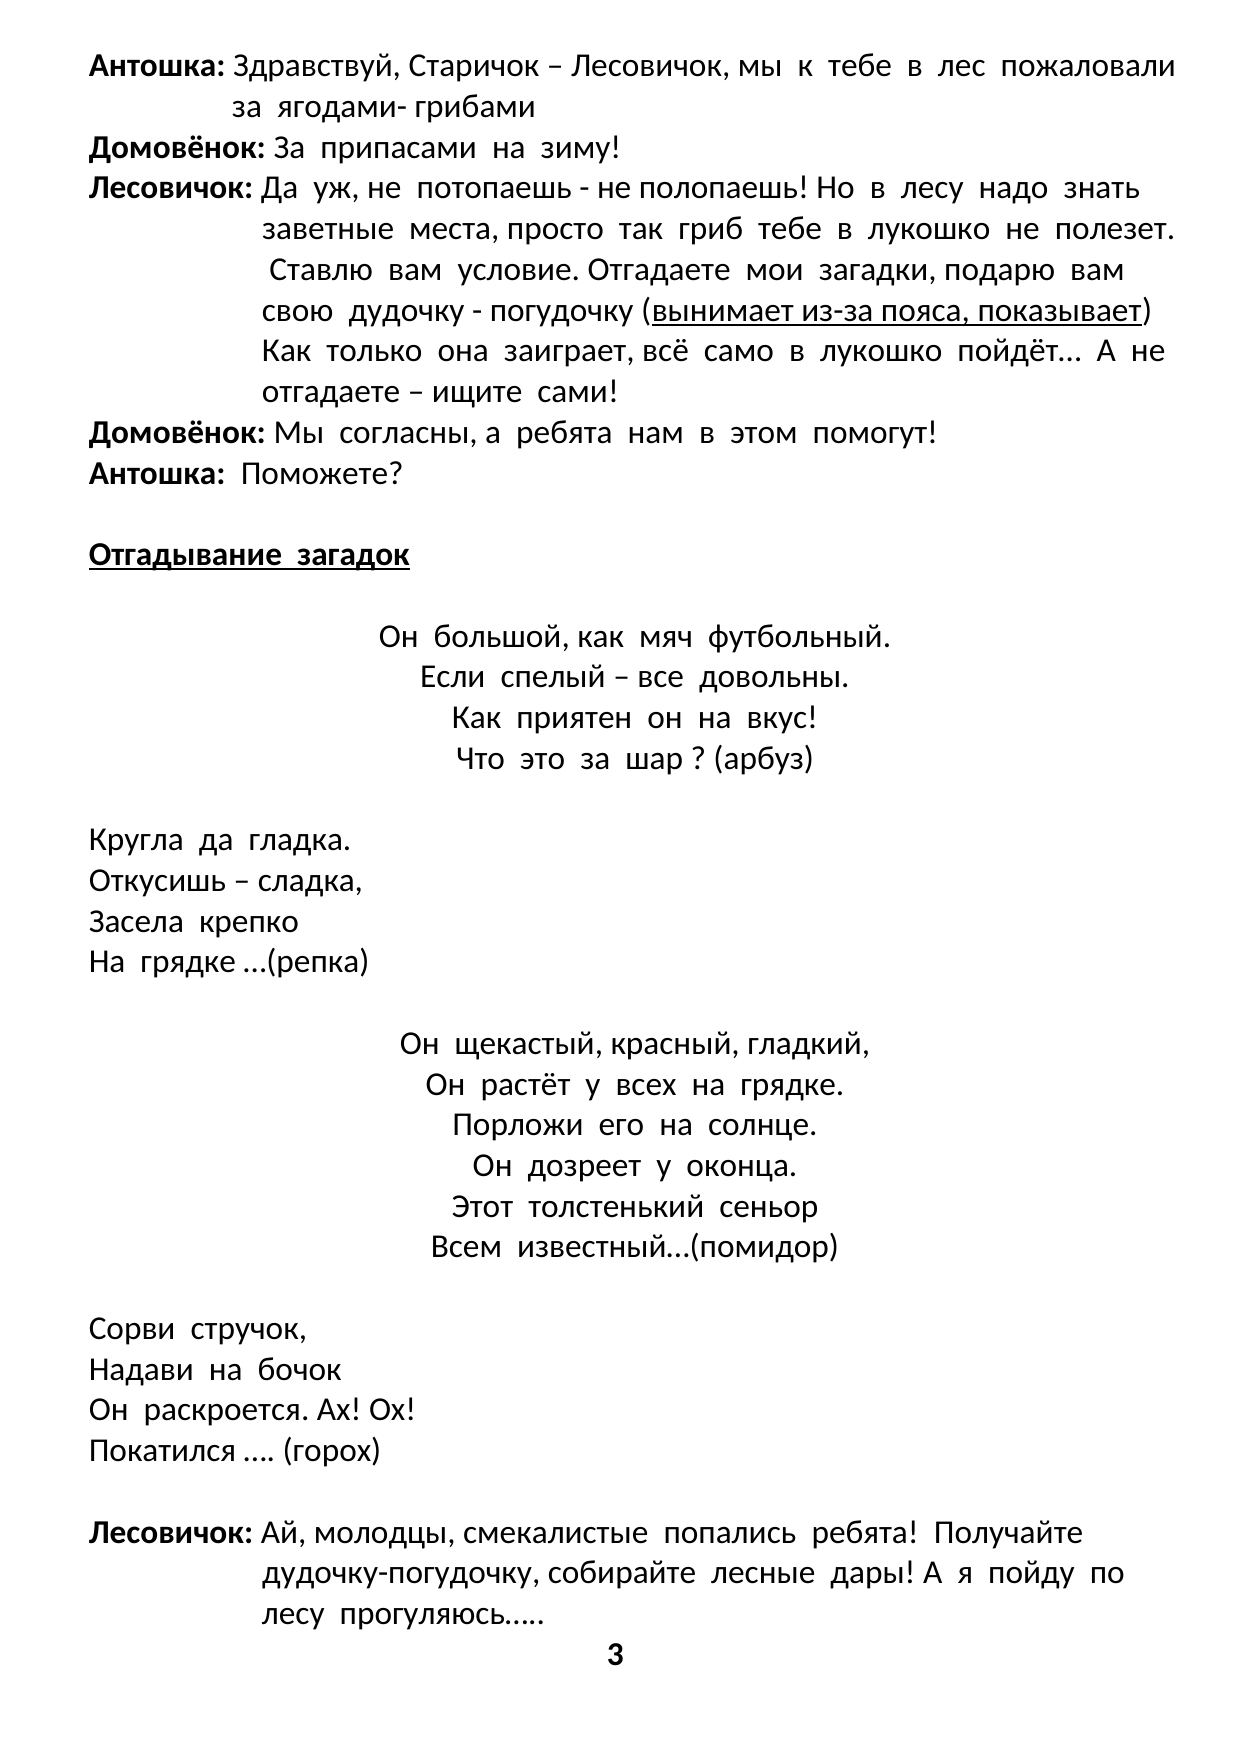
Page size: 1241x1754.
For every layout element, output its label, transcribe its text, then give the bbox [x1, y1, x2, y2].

text Откусишь – сладка, [88, 859, 1181, 900]
text Антошка: Здравствуй, Старичок – Лесовичок, мы к тебе в лес пожаловали [88, 44, 1181, 85]
text Покатился …. (горох) [88, 1429, 1181, 1470]
text Он дозреет у оконца. [88, 1144, 1181, 1185]
text Как приятен он на вкус! [88, 696, 1181, 737]
text Лесовичок: Ай, молодцы, смекалистые попались ребята! Получайте [88, 1511, 1181, 1551]
text свою дудочку - погудочку (вынимает из-за пояса, показывает) [88, 289, 1181, 329]
text Антошка: Поможете? [88, 452, 1181, 492]
text Ставлю вам условие. Отгадаете мои загадки, подарю вам [88, 248, 1181, 289]
text Как только она заиграет, всё само в лукошко пойдёт… А не [88, 329, 1181, 370]
text На грядке …(репка) [88, 940, 1181, 981]
text Он большой, как мяч футбольный. [88, 614, 1181, 655]
text 3 [177, 1633, 1181, 1673]
text Кругла да гладка. [88, 818, 1181, 859]
text отгадаете – ищите сами! [88, 370, 1181, 411]
text Если спелый – все довольны. [88, 655, 1181, 696]
text Порложи его на солнце. [88, 1103, 1181, 1144]
text Засела крепко [88, 900, 1181, 940]
text Он раскроется. Ах! Ох! [88, 1388, 1181, 1429]
text Этот толстенький сеньор [88, 1185, 1181, 1226]
text Сорви стручок, [88, 1307, 1181, 1348]
text Домовёнок: За припасами на зиму! [88, 126, 1181, 167]
text Отгадывание загадок [88, 533, 1181, 574]
text за ягодами- грибами [88, 85, 1181, 126]
text Лесовичок: Да уж, не потопаешь - не полопаешь! Но в лесу надо знать [88, 167, 1181, 207]
text Что это за шар ? (арбуз) [88, 737, 1181, 777]
text Домовёнок: Мы согласны, а ребята нам в этом помогут! [88, 411, 1181, 452]
text лесу прогуляюсь….. [88, 1592, 1181, 1633]
text заветные места, просто так гриб тебе в лукошко не полезет. [88, 207, 1181, 248]
text Он щекастый, красный, гладкий, [88, 1022, 1181, 1063]
text Всем известный…(помидор) [88, 1226, 1181, 1266]
text Надави на бочок [88, 1348, 1181, 1388]
text дудочку-погудочку, собирайте лесные дары! А я пойду по [88, 1551, 1181, 1592]
text Он растёт у всех на грядке. [88, 1063, 1181, 1103]
